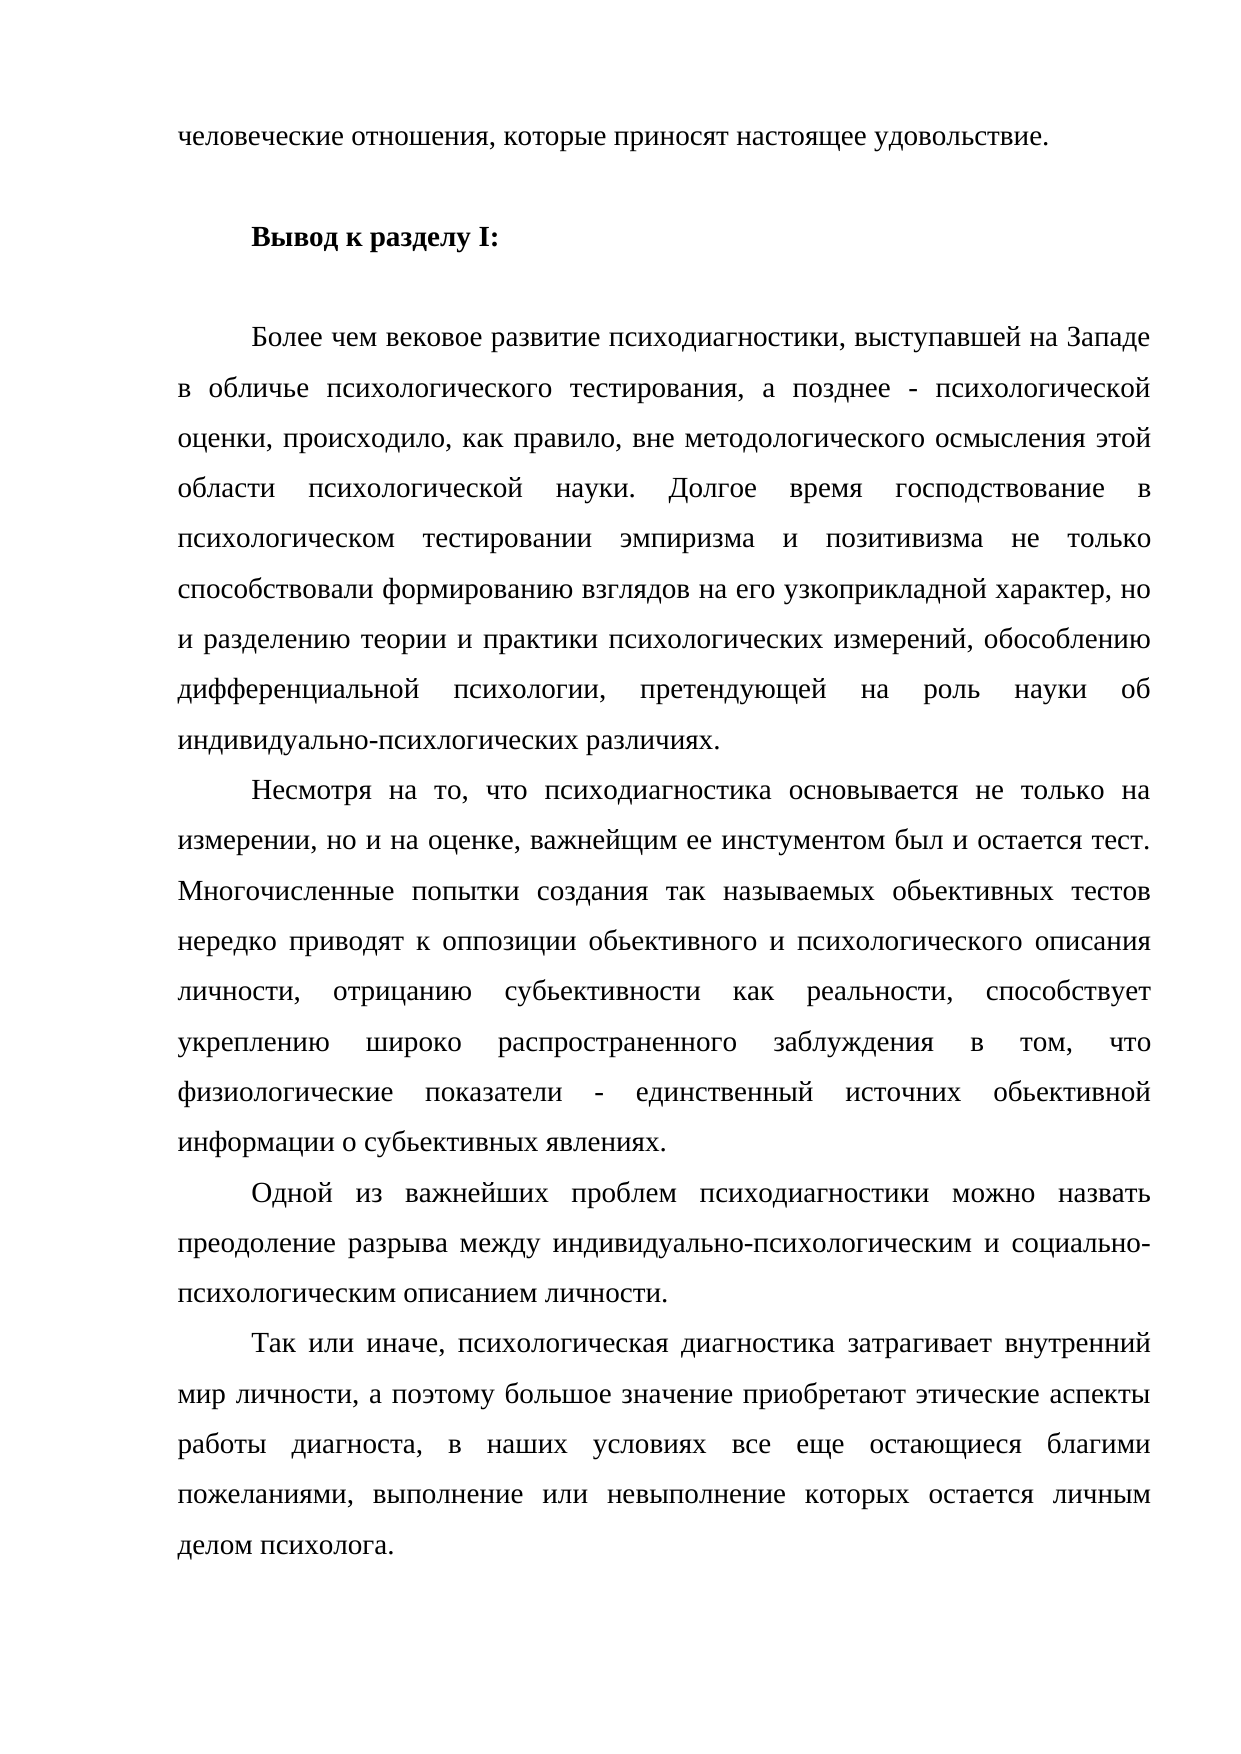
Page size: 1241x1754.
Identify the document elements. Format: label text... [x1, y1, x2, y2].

text Несмотря на то, что психодиагностика основывается не только на измерении, но и на оценке, важнейщим ее инстументом был и остается тест. Многочисленные попытки создания так называемых обьективных тестов нередко приводят к оппозиции обьективного и психологического описания личности, отрицанию субьективности как реальности, способствует укреплению широко распространенного заблуждения в том, что физиологические показатели - единственный источних обьективной информации о субьективных явлениях. [177, 772, 1152, 1158]
text Одной из важнейших проблем психодиагностики можно назвать преодоление разрыва между индивидуально-психологическим и социально-психологическим описанием личности. [177, 1175, 1152, 1309]
text Так или иначе, психологическая диагностика затрагивает внутренний мир личности, а поэтому большое значение приобретают этические аспекты работы диагноста, в наших условиях все еще остающиеся благими пожеланиями, выполнение или невыполнение которых остается личным делом психолога. [177, 1326, 1152, 1560]
text Вывод к разделу I: [177, 219, 1152, 252]
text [177, 118, 1152, 152]
text Более чем вековое развитие психодиагностики, выступавшей на Западе в обличье психологического тестирования, а позднее - психологической оценки, происходило, как правило, вне методологического осмысления этой области психологической науки. Долгое время господствование в психологическом тестировании эмпиризма и позитивизма не только способствовали формированию взглядов на его узкоприкладной характер, но и разделению теории и практики психологических измерений, обособлению дифференциальной психологии, претендующей на роль науки об индивидуально-психлогических различиях. [177, 319, 1152, 755]
